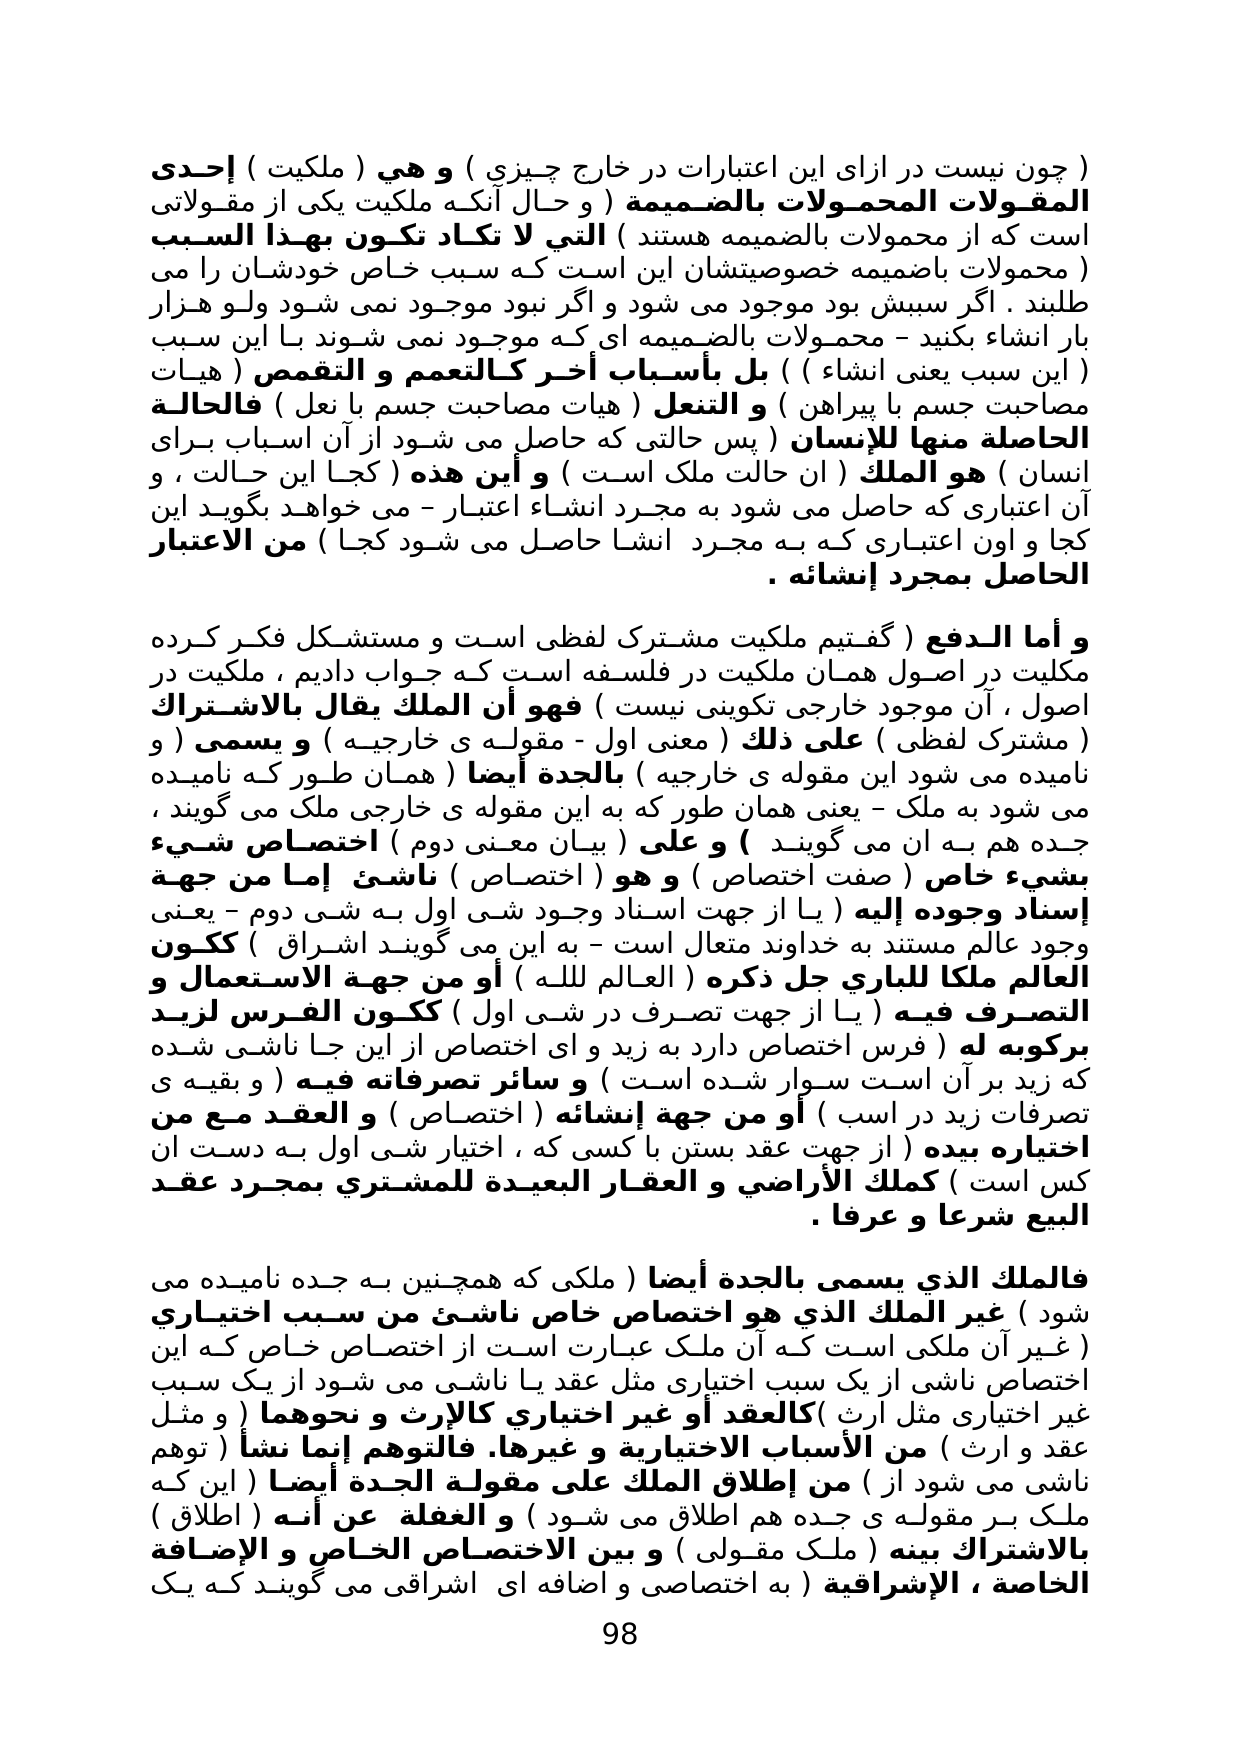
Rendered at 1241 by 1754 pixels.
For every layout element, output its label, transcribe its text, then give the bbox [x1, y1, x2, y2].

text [150, 1028, 1090, 1571]
text وهم و دفع . أما الوهم‏ فهو ( توهم عبارت است از این که ) أن الملكية كيف جعلت من الاعتبارات‏ الحاصلة بمجرد الجعل ( به تحقیق ملکیت چگونه قرار داده شده است جزء اعتبارات ای که به مجرد جعل حاصل می شوند ) و الإنشاء التي تكون من خارج المحمول ( اعتباراتی که از خارج المحمول هستند – ما یک خارج المحمول داریم و یک محمولات بالضمیمه . این ها در منطق و فلسفه یک معنی دارند اما صاحب کفایه از همان اول کفایه منظورش یک معنای دیگری است . ایشان خارج المحمول را به امر اعتباری می گوید یعنی امری که در خارج مابه ازاء ندارد مثل ریاست . و محمول بالضمیمه را به امر اصیل می گوید یعنی امری که در خارج وجود دارد . اولین جایی که این اصطلاح را مطرح کرده اند در بحث مشتق است ) حيث ( علت برای لکونها من خارج المحمول – به چه علت این ملکیت و اعتبارات از خارج المحمول است ؟ چون ما به ازاء ندارد ) ليس بحذائها في الخارج شي‏ء ( چون نیست در ازای این اعتبارات در خارج چیزی ) و هي ( ملکیت ) إحدى المقولات المحمولات بالضميمة ( و حال آنکه ملکیت یکی از مقولاتی است که از محمولات بالضمیمه هستند ) التي لا تكاد تكون بهذا السبب ( محمولات باضمیمه خصوصیتشان این است که سبب خاص خودشان را می طلبند . اگر سببش بود موجود می شود و اگر نبود موجود نمی شود ولو هزار بار انشاء بکنید – محمولات بالضمیمه ای که موجود نمی شوند با این سبب ( این سبب یعنی انشاء ) ) بل بأسباب أخر كالتعمم و التقمص ( هیات مصاحبت جسم با پیراهن ) و التنعل ( هیات مصاحبت جسم با نعل ) فالحالة الحاصلة منها للإنسان ( پس حالتی که حاصل می شود از آن اسباب برای انسان ) هو الملك ( ان حالت ملک است ) و أين هذه ( کجا این حالت ، و آن اعتباری که حاصل می شود به مجرد انشاء اعتبار – می خواهد بگوید این کجا و اون اعتباری که به مجرد انشا حاصل می شود کجا ) من الاعتبار الحاصل بمجرد إنشائه . [150, 150, 1090, 999]
